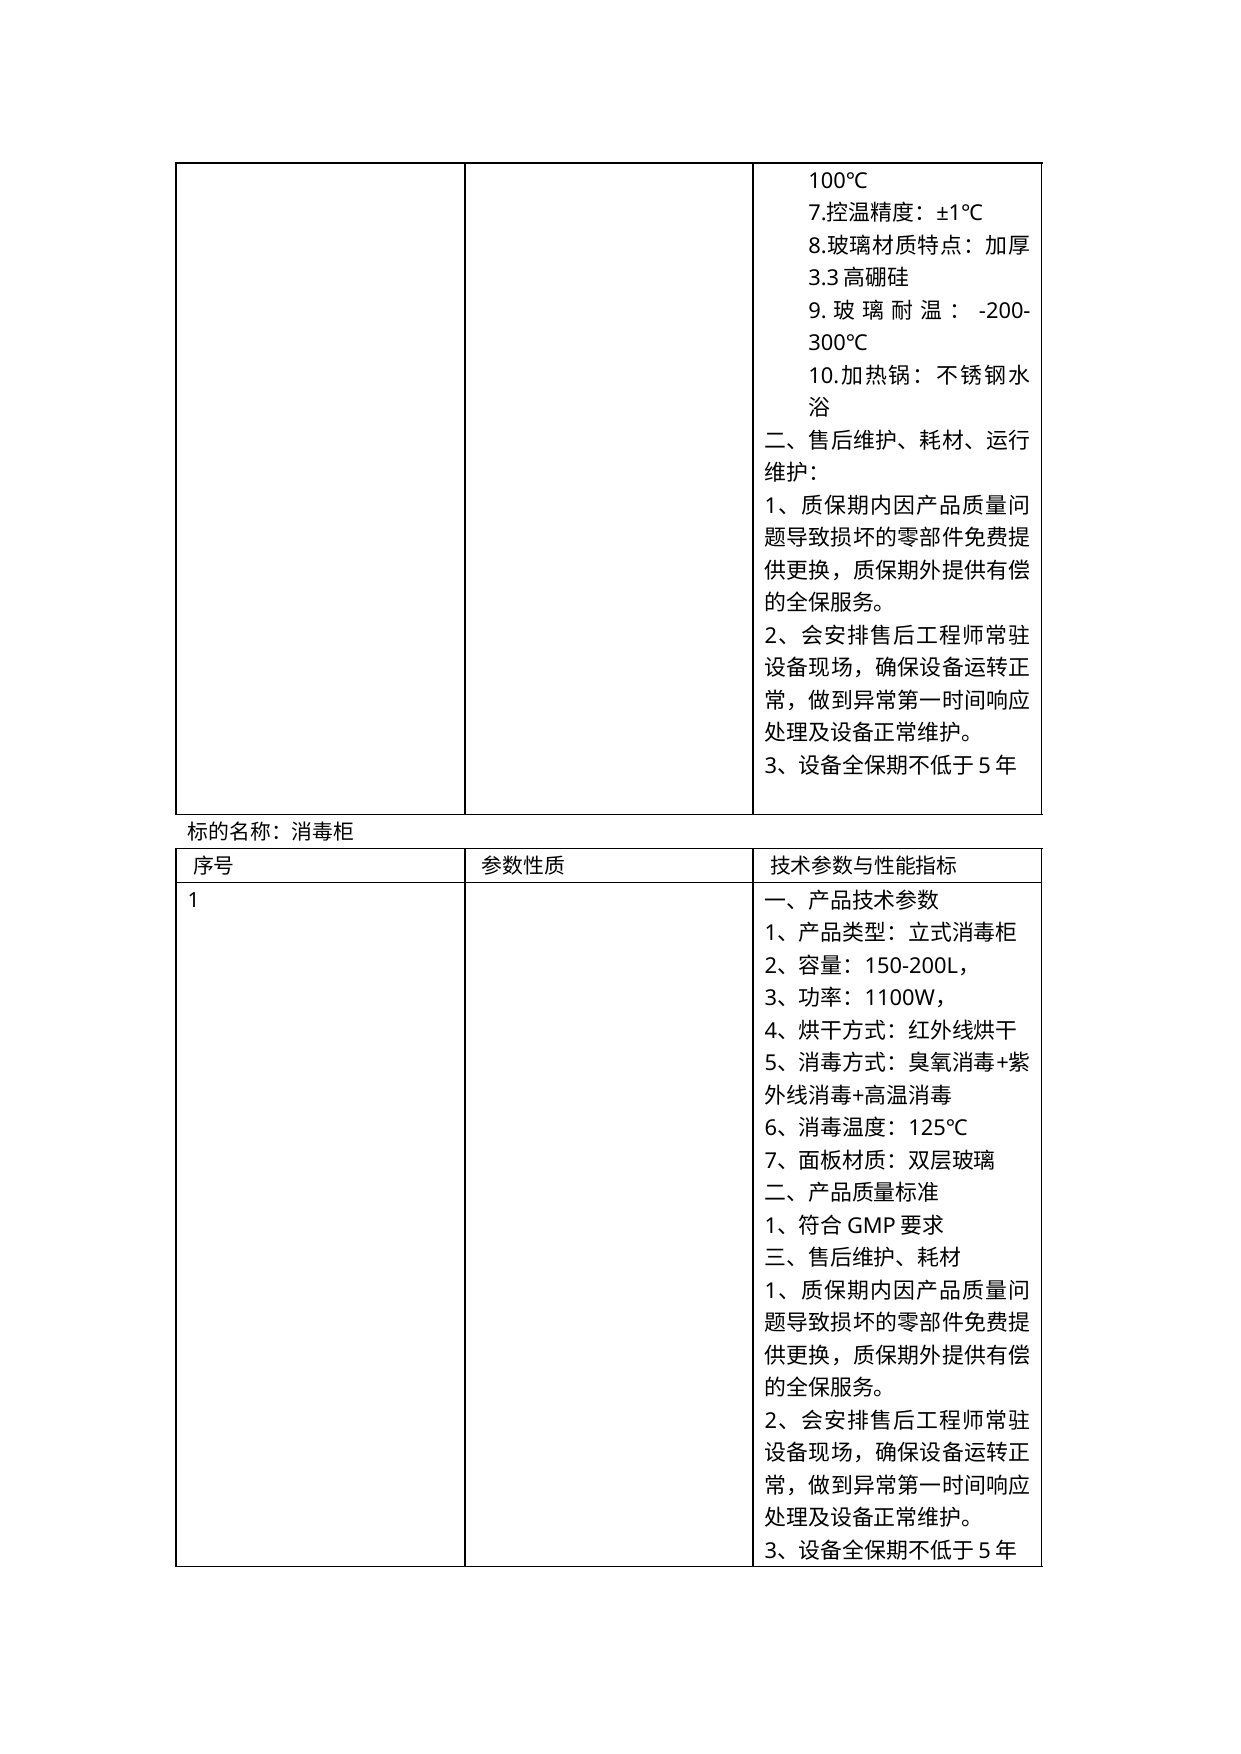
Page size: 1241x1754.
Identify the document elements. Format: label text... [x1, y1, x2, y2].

table_cell [466, 883, 752, 1566]
table_header 参数性质 [466, 849, 752, 882]
text 标的名称：消毒柜 [187, 815, 1053, 848]
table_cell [754, 164, 1041, 813]
table_header 技术参数与性能指标 [754, 849, 1041, 882]
table_cell 1 [177, 883, 464, 1566]
table_cell 1 [177, 164, 464, 813]
table_header 序号 [177, 849, 464, 882]
table_cell 一、产品技术参数 1、产品类型：立式消毒柜 2、容量：150-200L， 3、功率：1100W， 4、烘干方式：红外线烘干 5、消毒方式：臭氧消毒+紫外线消毒+高温消毒 6、消毒温度：125℃ 7、面板材质：双层玻璃 二、产品质量标准 1、符合GMP要求 三、售后维护、耗材 1、质保期内因产品质量问题导致损坏的零部件免费提供更换，质保期外提供有偿的全保服务。 2、会安排售后工程师常驻设备现场，确保设备运转正常，做到异常第一时间响应处理及设备正常维护。 3、设备全保期不低于5年 [754, 883, 1041, 1566]
table_cell [466, 164, 752, 813]
